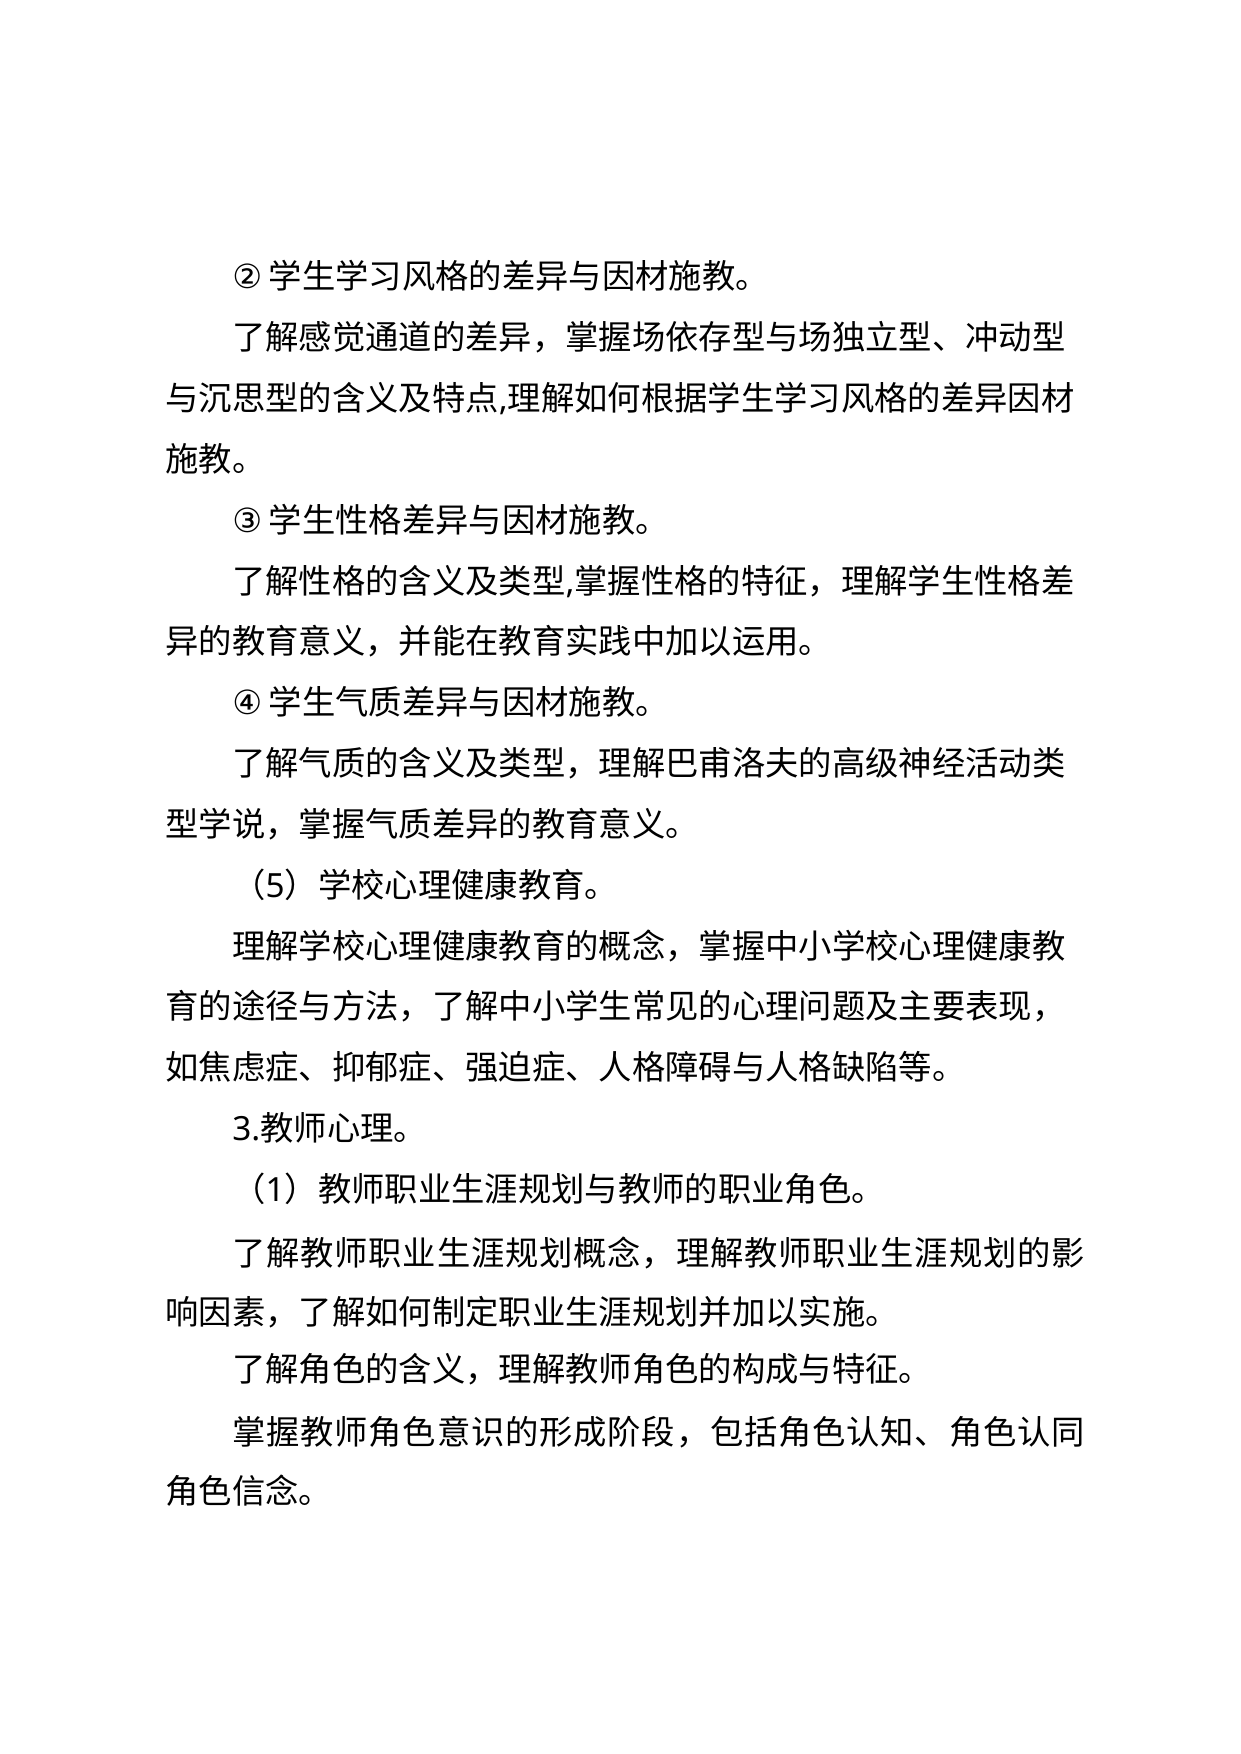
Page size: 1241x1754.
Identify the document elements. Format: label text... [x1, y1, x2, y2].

text 3.教师心理。 [165, 1096, 1087, 1157]
text ③学生性格差异与因材施教。 [165, 487, 1087, 548]
text 掌握教师角色意识的形成阶段，包括角色认知、角色认同、角色信念。 [165, 1397, 1087, 1516]
text 了解角色的含义，理解教师角色的构成与特征。 [165, 1336, 1087, 1397]
text ②学生学习风格的差异与因材施教。 [165, 244, 1087, 305]
text 了解气质的含义及类型，理解巴甫洛夫的高级神经活动类型学说，掌握气质差异的教育意义。 [165, 731, 1087, 852]
text （5）学校心理健康教育。 [165, 852, 1087, 913]
text 了解感觉通道的差异，掌握场依存型与场独立型、冲动型与沉思型的含义及特点,理解如何根据学生学习风格的差异因材施教。 [165, 305, 1087, 487]
text （1）教师职业生涯规划与教师的职业角色。 [165, 1157, 1087, 1217]
text 了解性格的含义及类型,掌握性格的特征，理解学生性格差异的教育意义，并能在教育实践中加以运用。 [165, 548, 1087, 670]
text 理解学校心理健康教育的概念，掌握中小学校心理健康教育的途径与方法，了解中小学生常见的心理问题及主要表现，如焦虑症、抑郁症、强迫症、人格障碍与人格缺陷等。 [165, 913, 1087, 1096]
text ④学生气质差异与因材施教。 [165, 670, 1087, 731]
text 了解教师职业生涯规划概念，理解教师职业生涯规划的影响因素，了解如何制定职业生涯规划并加以实施。 [165, 1217, 1087, 1336]
